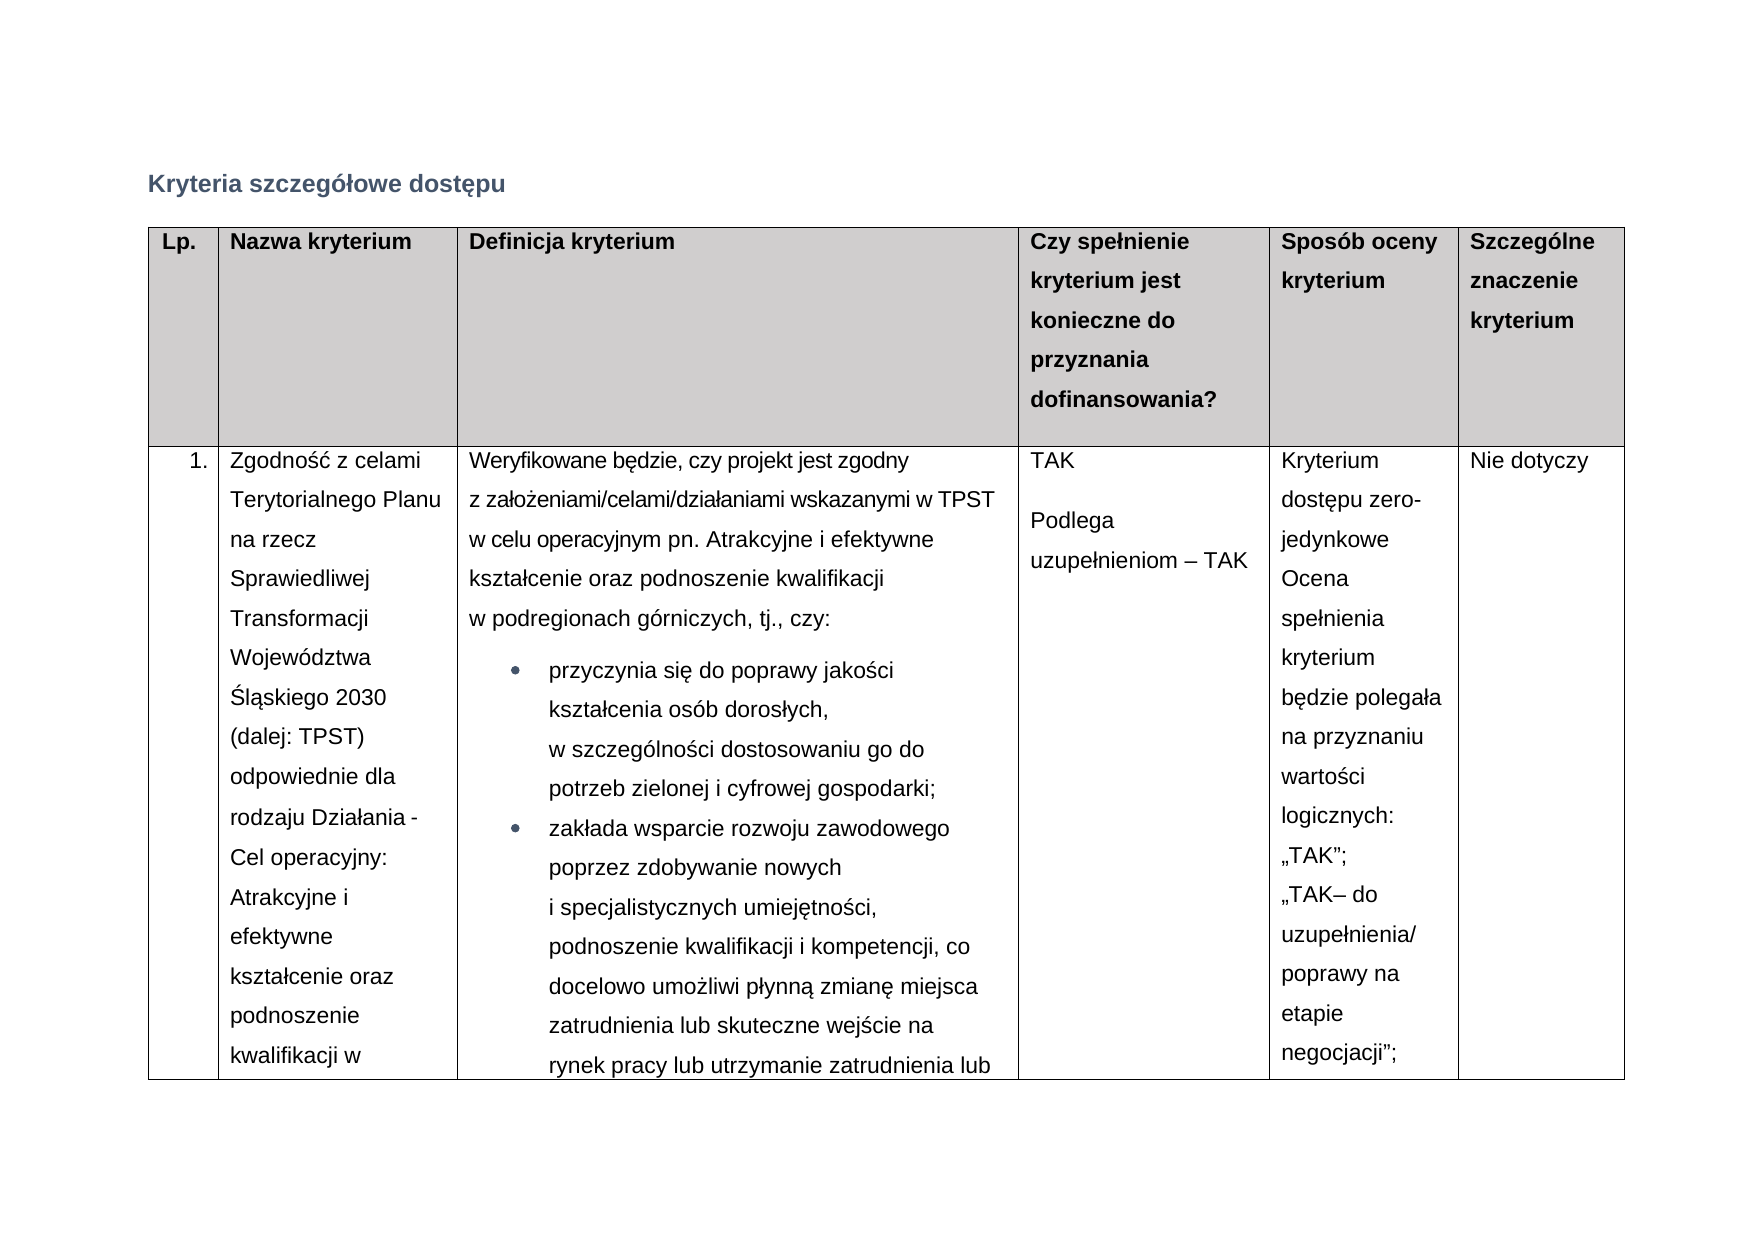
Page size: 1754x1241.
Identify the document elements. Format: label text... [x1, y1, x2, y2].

table_cell TAK Podlega uzupełnieniom – TAK [1019, 447, 1269, 1078]
table_header Szczególne znaczenie kryterium [1459, 228, 1624, 446]
table_header Definicja kryterium [458, 228, 1018, 446]
table_header Nazwa kryterium [219, 228, 457, 446]
table_header Czy spełnienie kryterium jest konieczne do przyznania dofinansowania? [1019, 228, 1269, 446]
table_header Sposób oceny kryterium [1270, 228, 1458, 446]
table_cell Nie dotyczy [1459, 447, 1624, 1078]
table_cell [149, 447, 218, 1078]
table_header Lp. [149, 228, 218, 446]
subtitle Kryteria szczegółowe dostępu [148, 168, 1606, 197]
